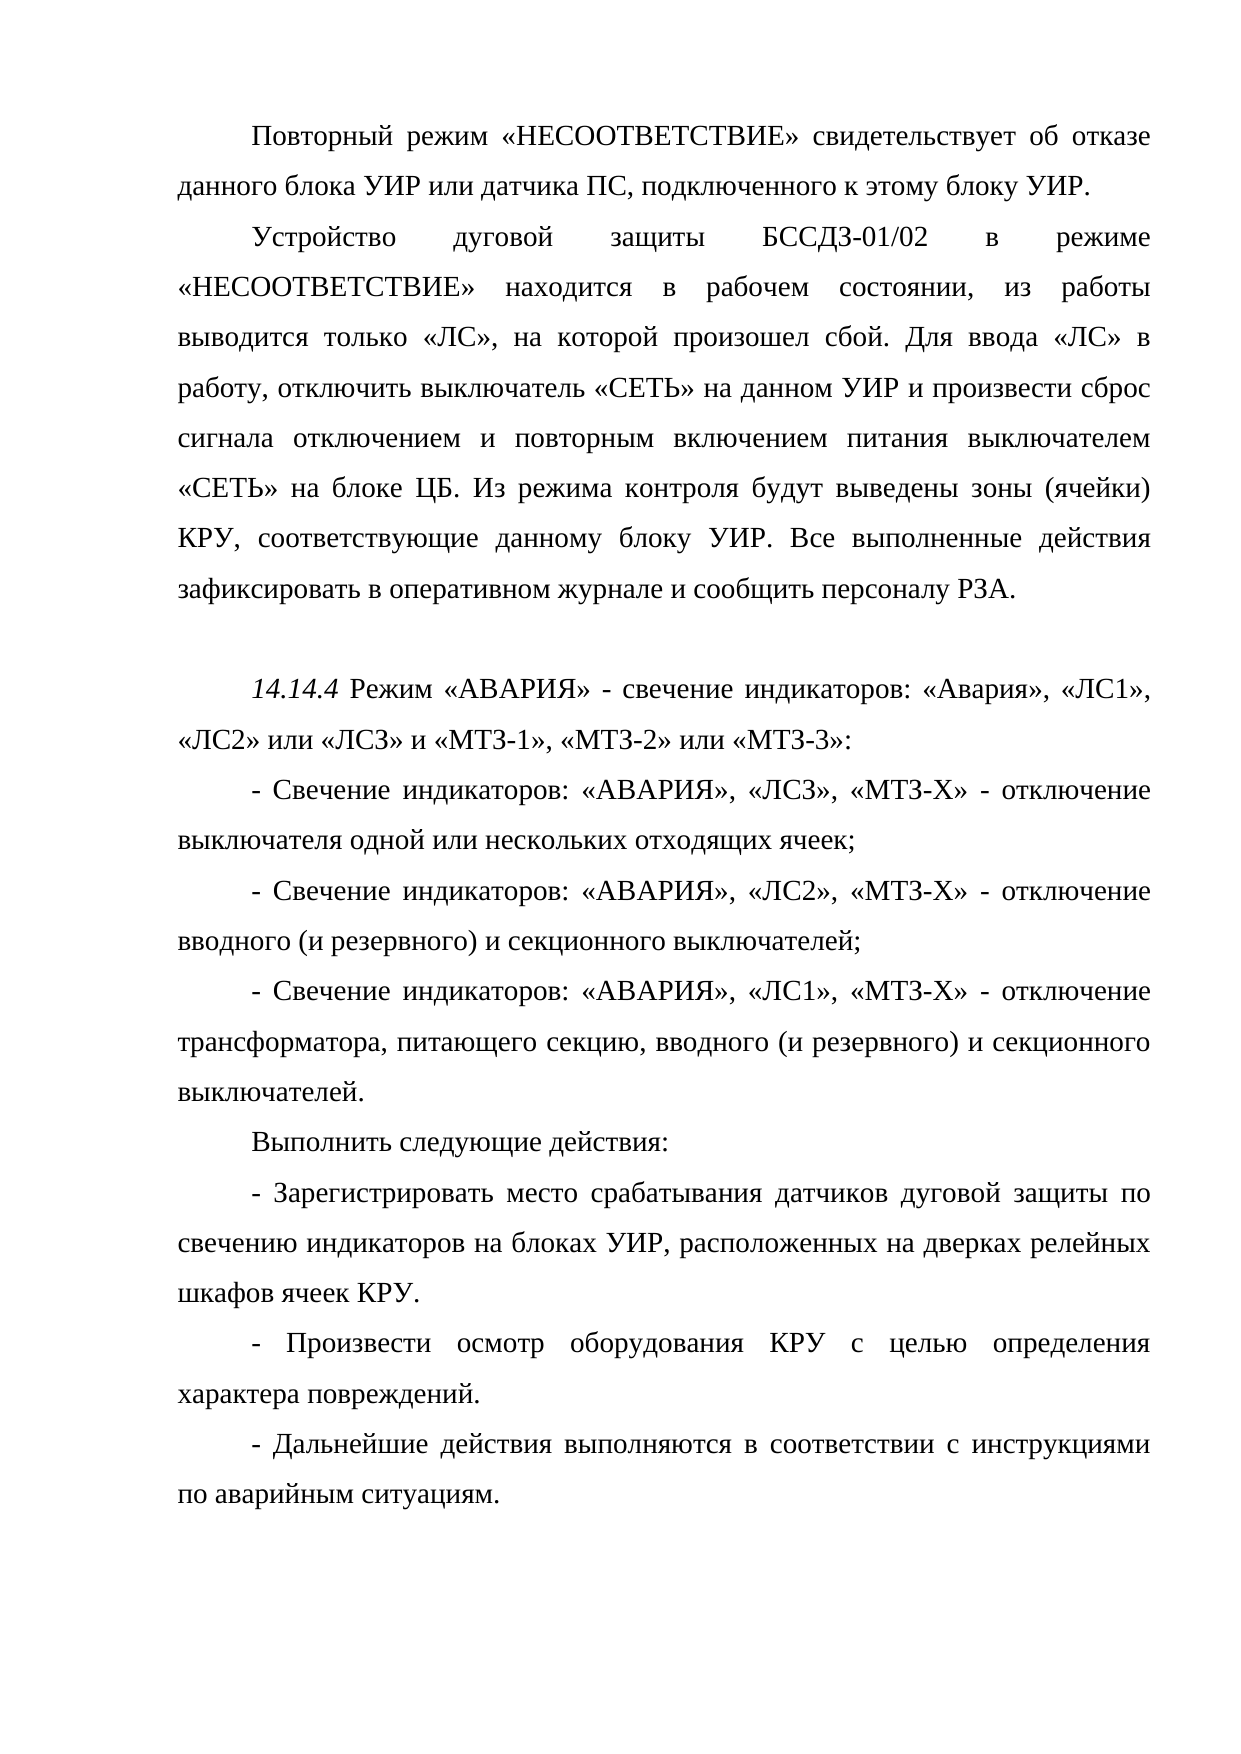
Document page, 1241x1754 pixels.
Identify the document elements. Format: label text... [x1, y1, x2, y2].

text - Свечение индикаторов: «АВАРИЯ», «ЛС2», «МТЗ-Х» - отключение вводного (и резервного) и секционного выключателей; [177, 873, 1152, 957]
text 14.14.4 Режим «АВАРИЯ» - свечение индикаторов: «Авария», «ЛС1», «ЛС2» или «ЛСЗ» и «МТЗ-1», «МТЗ-2» или «МТЗ-3»: [177, 672, 1152, 755]
text Выполнить следующие действия: [177, 1124, 1152, 1158]
text - Свечение индикаторов: «АВАРИЯ», «ЛСЗ», «МТЗ-Х» - отключение выключателя одной или нескольких отходящих ячеек; [177, 772, 1152, 856]
text - Зарегистрировать место срабатывания датчиков дуговой защиты по свечению индикаторов на блоках УИР, расположенных на дверках релейных шкафов ячеек КРУ. [177, 1175, 1152, 1309]
text - Произвести осмотр оборудования КРУ с целью определения характера повреждений. [177, 1326, 1152, 1409]
text - Свечение индикаторов: «АВАРИЯ», «ЛС1», «МТЗ-Х» - отключение трансформатора, питающего секцию, вводного (и резервного) и секционного выключателей. [177, 973, 1152, 1108]
text - Дальнейшие действия выполняются в соответствии с инструкциями по аварийным ситуациям. [177, 1426, 1152, 1510]
text Повторный режим «НЕСООТВЕТСТВИЕ» свидетельствует об отказе данного блока УИР или датчика ПС, подключенного к этому блоку УИР. [177, 118, 1152, 202]
text Устройство дуговой защиты БССДЗ-01/02 в режиме «НЕСООТВЕТСТВИЕ» находится в рабочем состоянии, из работы выводится только «ЛС», на которой произошел сбой. Для ввода «ЛС» в работу, отключить выключатель «СЕТЬ» на данном УИР и произвести сброс сигнала отключением и повторным включением питания выключателем «СЕТЬ» на блоке ЦБ. Из режима контроля будут выведены зоны (ячейки) КРУ, соответствующие данному блоку УИР. Все выполненные действия зафиксировать в оперативном журнале и сообщить персоналу РЗА. [177, 219, 1152, 604]
